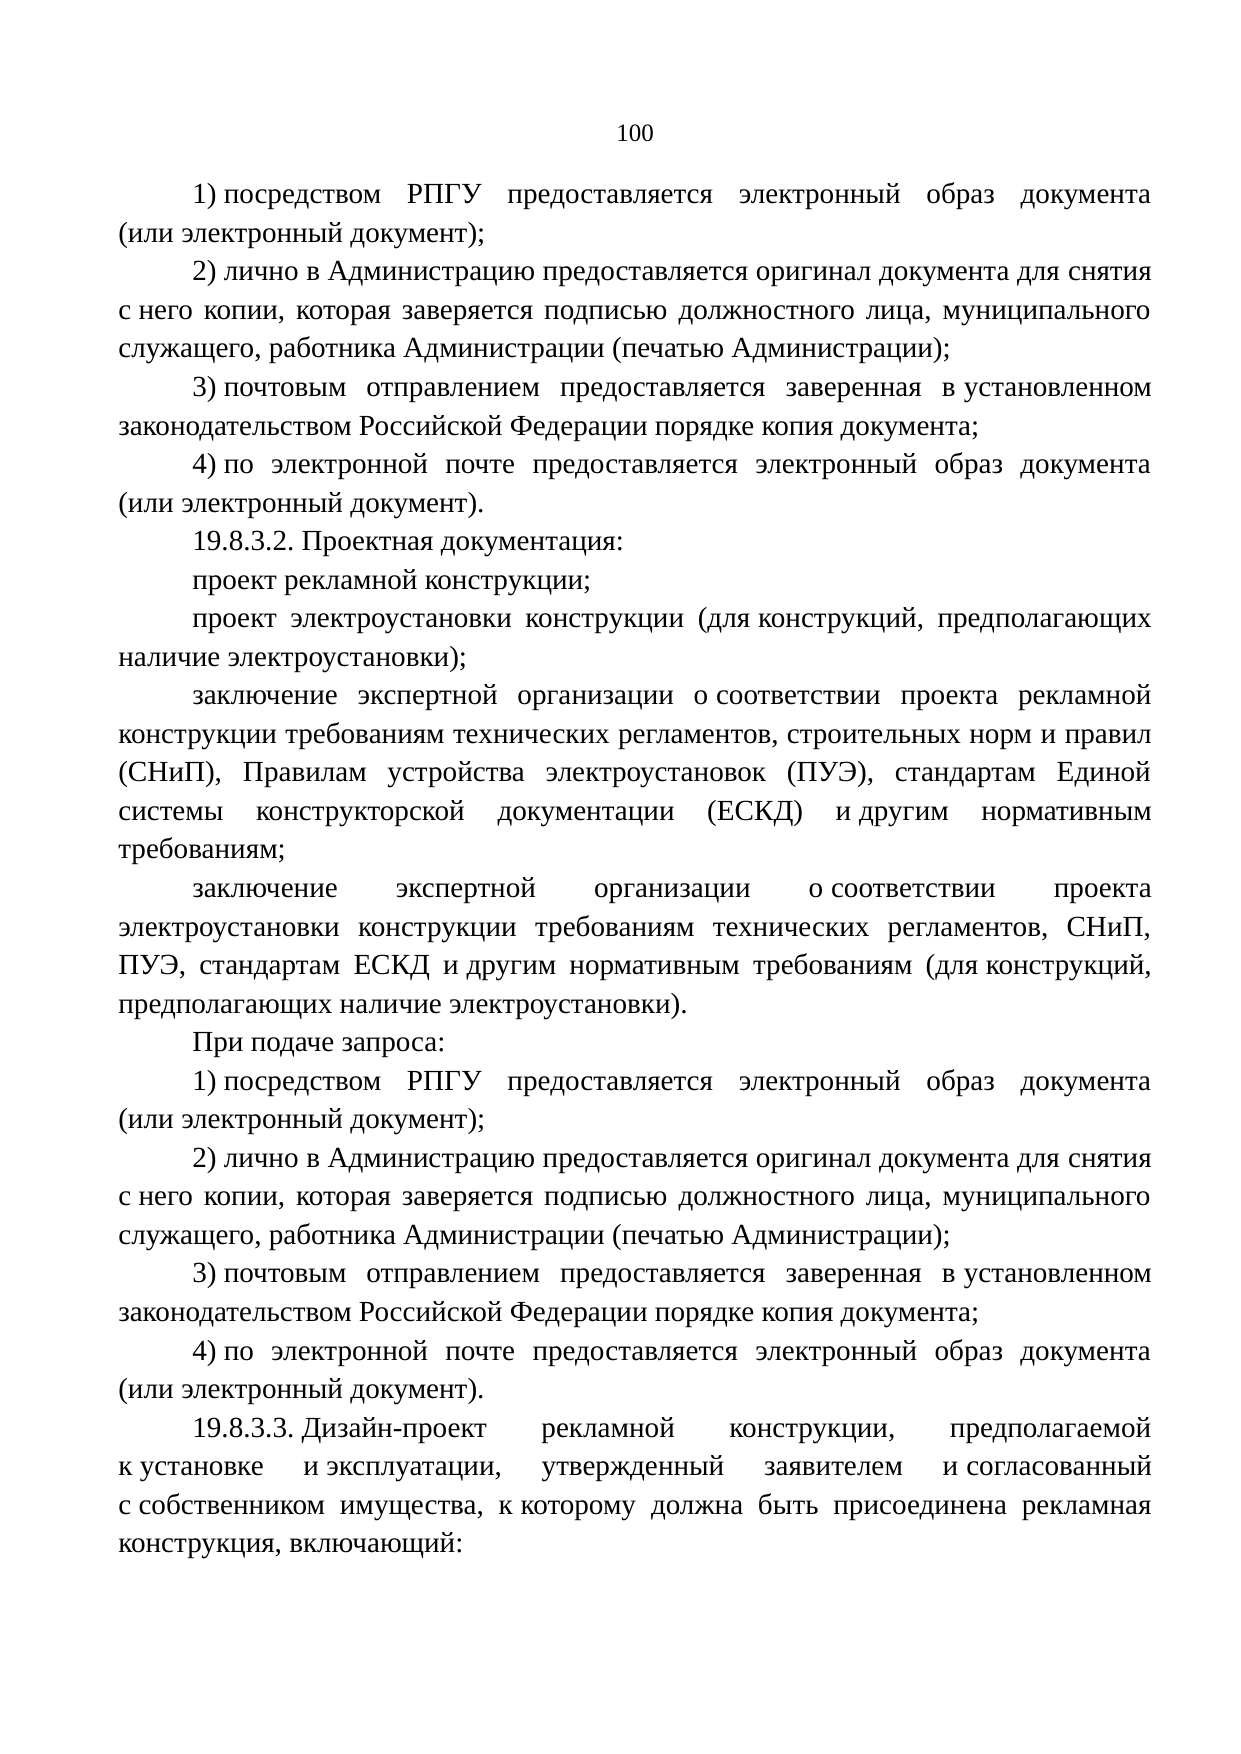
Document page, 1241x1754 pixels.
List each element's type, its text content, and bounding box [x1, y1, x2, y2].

text 19.8.3.3. Дизайн-проект рекламной конструкции, предполагаемой к установке и эксплуатации, утвержденный заявителем и согласованный с собственником имущества, к которому должна быть присоединена рекламная конструкция, включающий: [118, 1410, 1152, 1559]
text 3) почтовым отправлением предоставляется заверенная в установленном законодательством Российской Федерации порядке копия документа; [118, 369, 1152, 441]
text заключение экспертной организации о соответствии проекта рекламной конструкции требованиям технических регламентов, строительных норм и правил (СНиП), Правилам устройства электроустановок (ПУЭ), стандартам Единой системы конструкторской документации (ЕСКД) и другим нормативным требованиям; [118, 677, 1152, 865]
text заключение экспертной организации о соответствии проекта электроустановки конструкции требованиям технических регламентов, СНиП, ПУЭ, стандартам ЕСКД и другим нормативным требованиям (для конструкций, предполагающих наличие электроустановки). [118, 870, 1152, 1019]
text проект электроустановки конструкции (для конструкций, предполагающих наличие электроустановки); [118, 600, 1152, 672]
text 1) посредством РПГУ предоставляется электронный образ документа (или электронный документ); [118, 1063, 1152, 1135]
text проект рекламной конструкции; [118, 562, 1152, 595]
text 2) лично в Администрацию предоставляется оригинал документа для снятия с него копии, которая заверяется подписью должностного лица, муниципального служащего, работника Администрации (печатью Администрации); [118, 253, 1152, 364]
text 4) по электронной почте предоставляется электронный образ документа (или электронный документ). [118, 1333, 1152, 1405]
text При подаче запроса: [118, 1024, 1152, 1058]
text 19.8.3.2. Проектная документация: [118, 523, 1152, 557]
text 2) лично в Администрацию предоставляется оригинал документа для снятия с него копии, которая заверяется подписью должностного лица, муниципального служащего, работника Администрации (печатью Администрации); [118, 1140, 1152, 1251]
text 4) по электронной почте предоставляется электронный образ документа (или электронный документ). [118, 446, 1152, 518]
text 3) почтовым отправлением предоставляется заверенная в установленном законодательством Российской Федерации порядке копия документа; [118, 1256, 1152, 1328]
text 1) посредством РПГУ предоставляется электронный образ документа (или электронный документ); [118, 176, 1152, 248]
